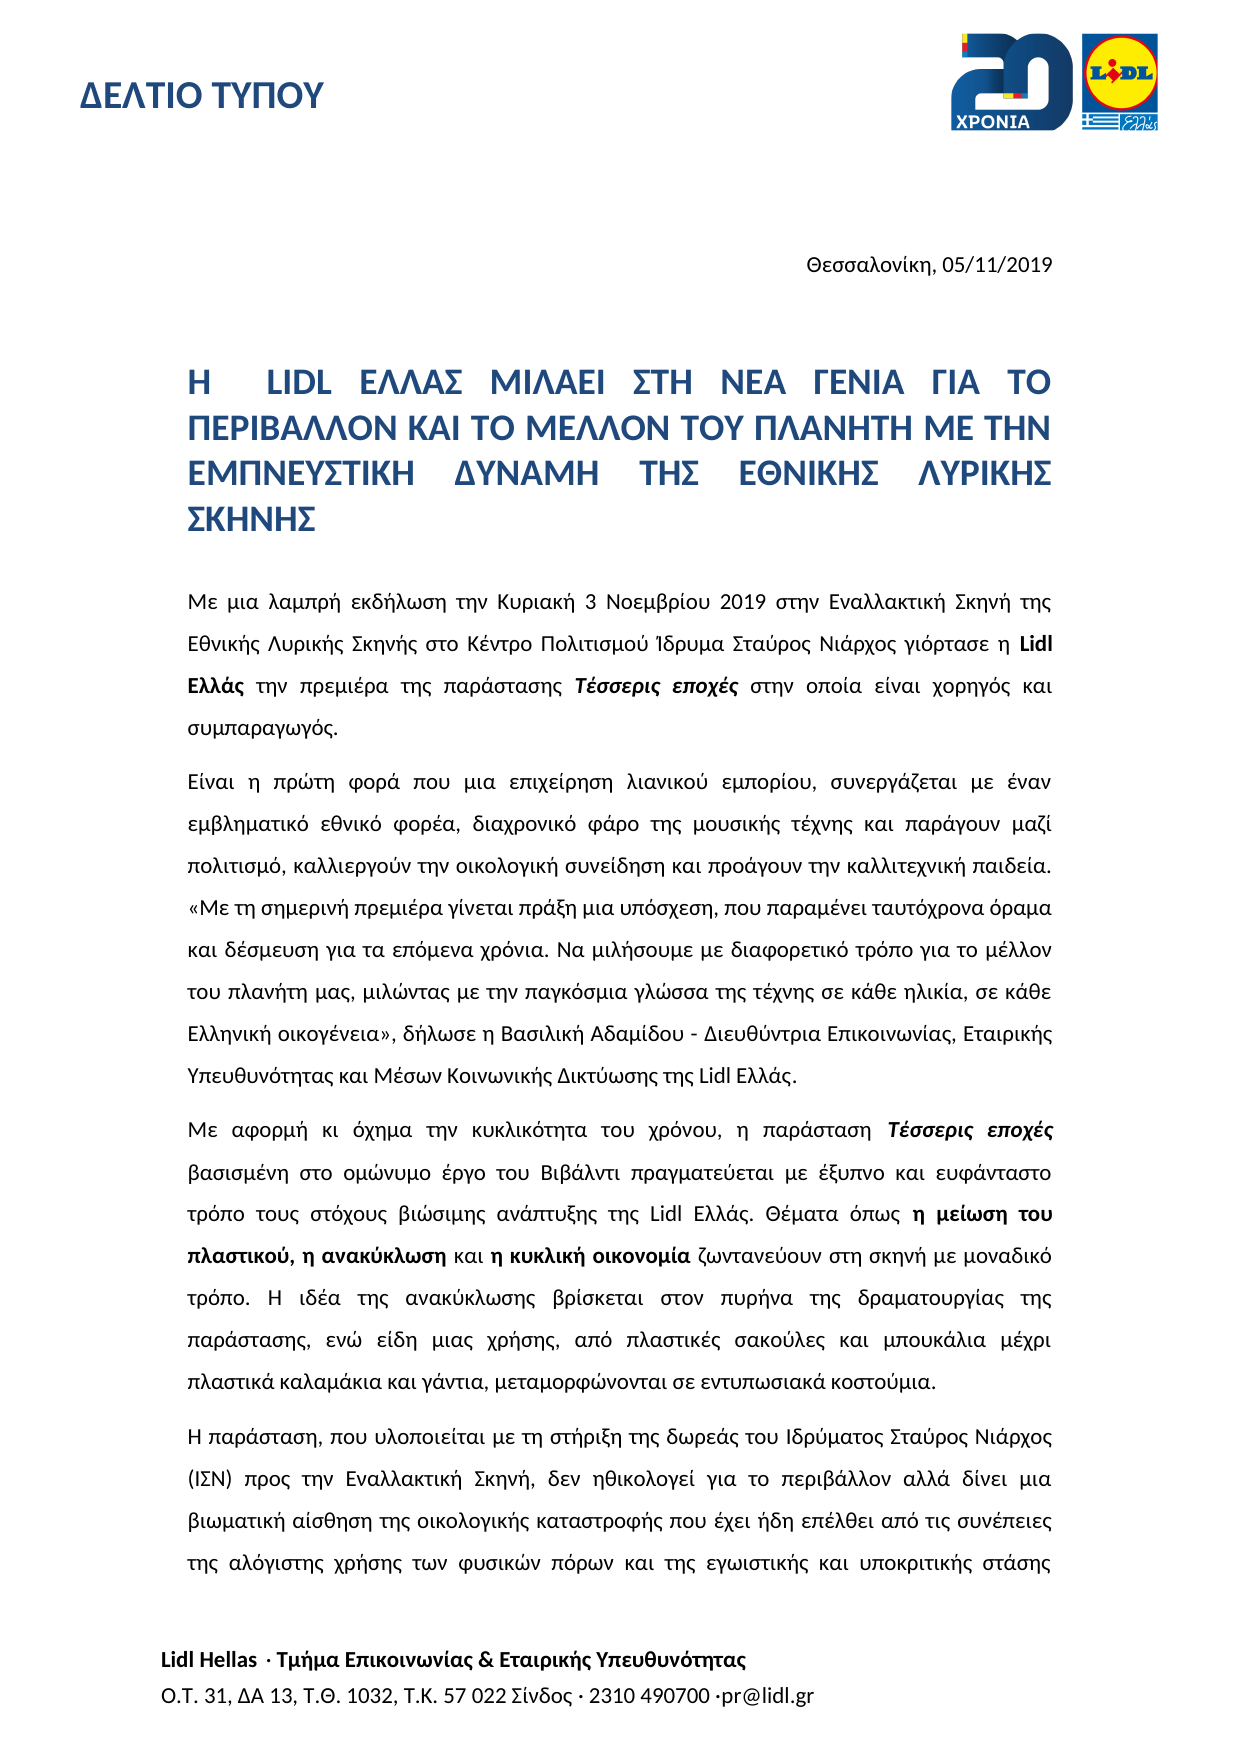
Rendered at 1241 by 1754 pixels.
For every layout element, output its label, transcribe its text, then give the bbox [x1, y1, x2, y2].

text Με αφορμή κι όχημα την κυκλικότητα του χρόνου, η παράσταση Τέσσερις εποχές βασισμένη στο ομώνυμο έργο του Βιβάλντι πραγματεύεται με έξυπνο και ευφάνταστο τρόπο τους στόχους βιώσιμης ανάπτυξης της Lidl Ελλάς. Θέματα όπως η μείωση του πλαστικού, η ανακύκλωση και η κυκλική οικονομία ζωντανεύουν στη σκηνή με μοναδικό τρόπο. Η ιδέα της ανακύκλωσης βρίσκεται στον πυρήνα της δραματουργίας της παράστασης, ενώ είδη μιας χρήσης, από πλαστικές σακούλες και μπουκάλια μέχρι πλαστικά καλαμάκια και γάντια, μεταμορφώνονται σε εντυπωσιακά κοστούμια. [187, 1116, 1053, 1396]
picture [951, 33, 1158, 131]
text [187, 1422, 1053, 1576]
text Θεσσαλονίκη, 05/11/2019 [187, 251, 1053, 279]
text Με μια λαμπρή εκδήλωση την Κυριακή 3 Νοεμβρίου 2019 στην Εναλλακτική Σκηνή της Εθνικής Λυρικής Σκηνής στο Κέντρο Πολιτισμού Ίδρυμα Σταύρος Νιάρχος γιόρτασε η Lidl Ελλάς την πρεμιέρα της παράστασης Τέσσερις εποχές στην οποία είναι χορηγός και συμπαραγωγός. [187, 587, 1053, 741]
text Η LIDL ΕΛΛΑΣ ΜΙΛΑΕΙ ΣΤΗ ΝΕΑ ΓΕΝΙΑ ΓΙΑ ΤΟ ΠΕΡΙΒΑΛΛΟΝ ΚΑΙ ΤΟ ΜΕΛΛΟΝ ΤΟΥ ΠΛΑΝΗΤΗ ΜΕ ΤΗΝ ΕΜΠΝΕΥΣΤΙΚΗ ΔΥΝΑΜΗ ΤΗΣ ΕΘΝΙΚΗΣ ΛΥΡΙΚΗΣ ΣΚΗΝΗΣ [187, 358, 1053, 541]
text Είναι η πρώτη φορά που μια επιχείρηση λιανικού εμπορίου, συνεργάζεται με έναν εμβληματικό εθνικό φορέα, διαχρονικό φάρο της μουσικής τέχνης και παράγουν μαζί πολιτισμό, καλλιεργούν την οικολογική συνείδηση και προάγουν την καλλιτεχνική παιδεία. «Με τη σημερινή πρεμιέρα γίνεται πράξη μια υπόσχεση, που παραμένει ταυτόχρονα όραμα και δέσμευση για τα επόμενα χρόνια. Να μιλήσουμε με διαφορετικό τρόπο για το μέλλον του πλανήτη μας, μιλώντας με την παγκόσμια γλώσσα της τέχνης σε κάθε ηλικία, σε κάθε Ελληνική οικογένεια», δήλωσε η Βασιλική Αδαμίδου - Διευθύντρια Επικοινωνίας, Εταιρικής Υπευθυνότητας και Μέσων Κοινωνικής Δικτύωσης της Lidl Ελλάς. [187, 767, 1053, 1089]
